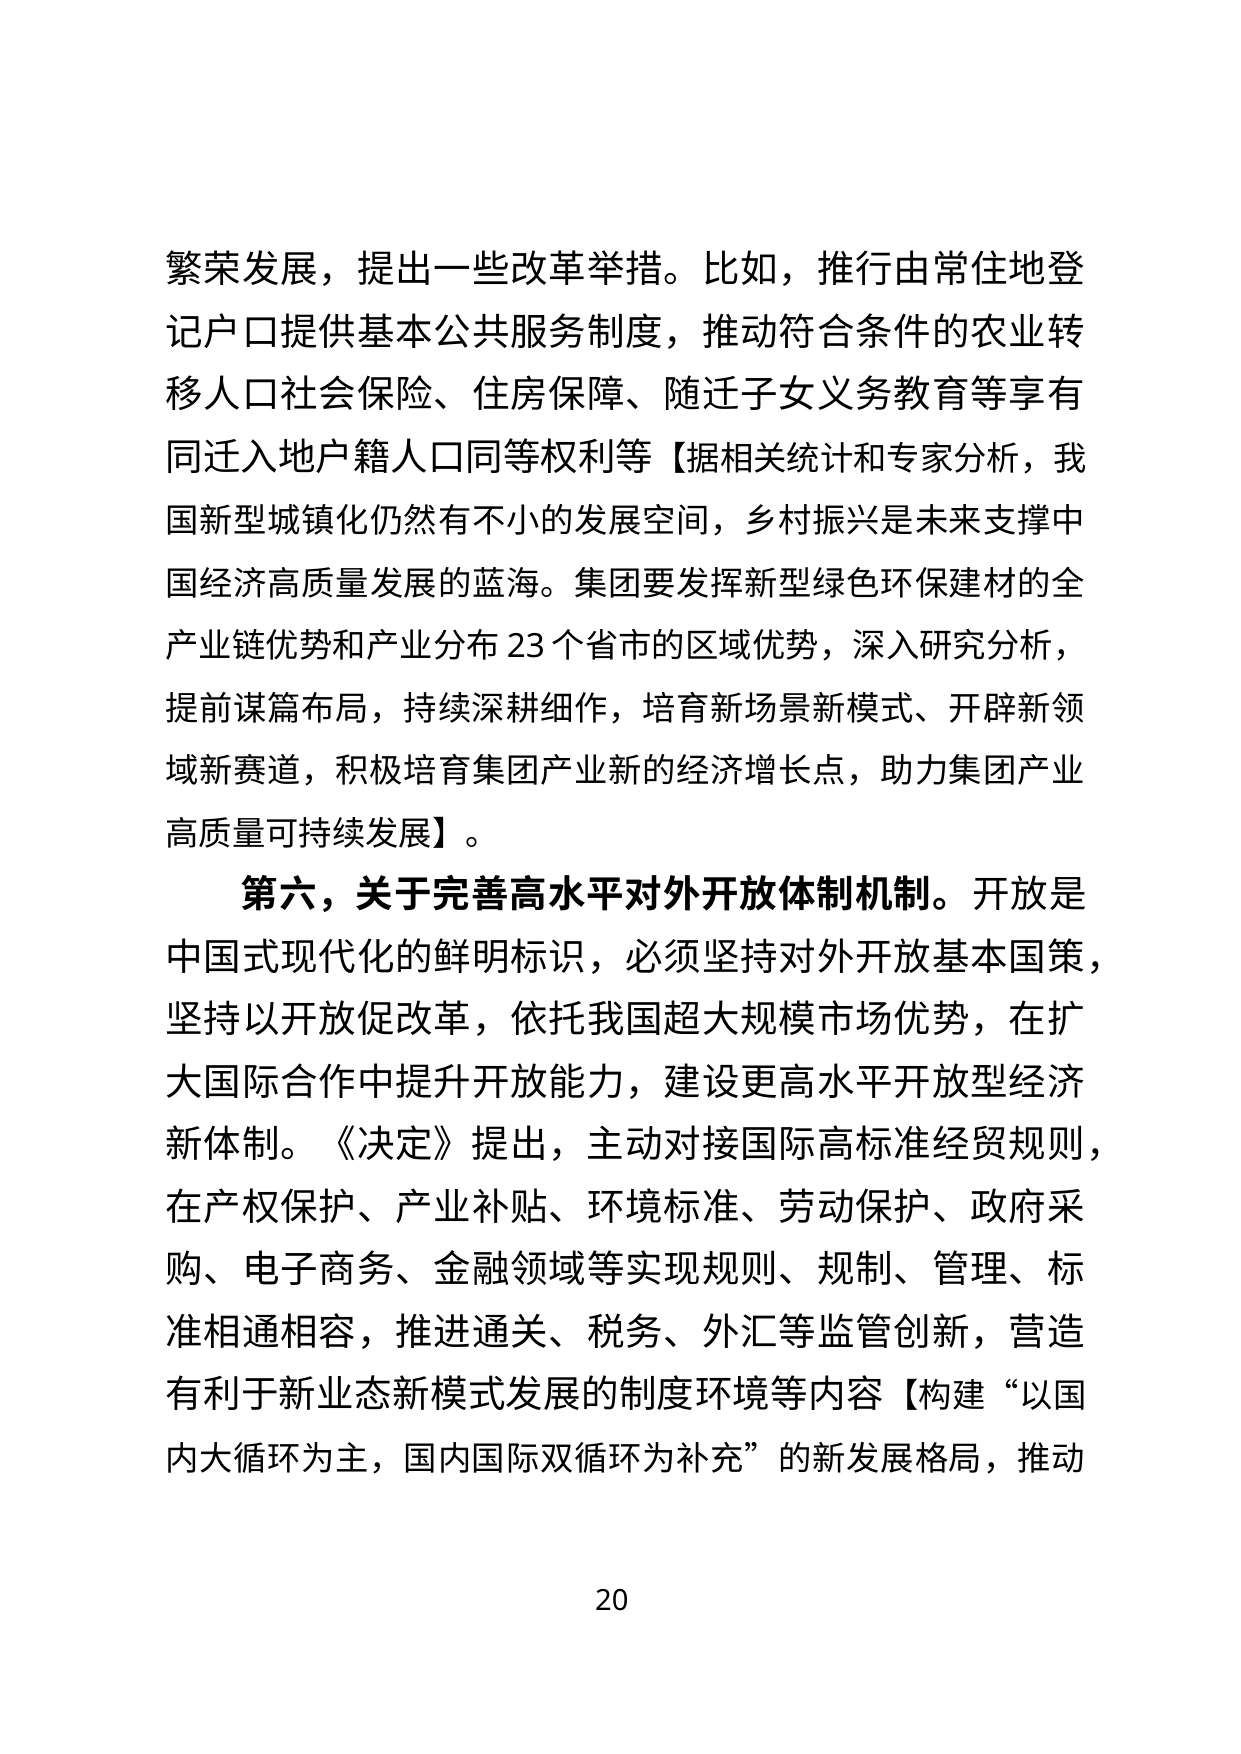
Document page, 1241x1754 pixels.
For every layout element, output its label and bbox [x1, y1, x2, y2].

text [165, 233, 1087, 858]
text [165, 858, 1087, 1483]
